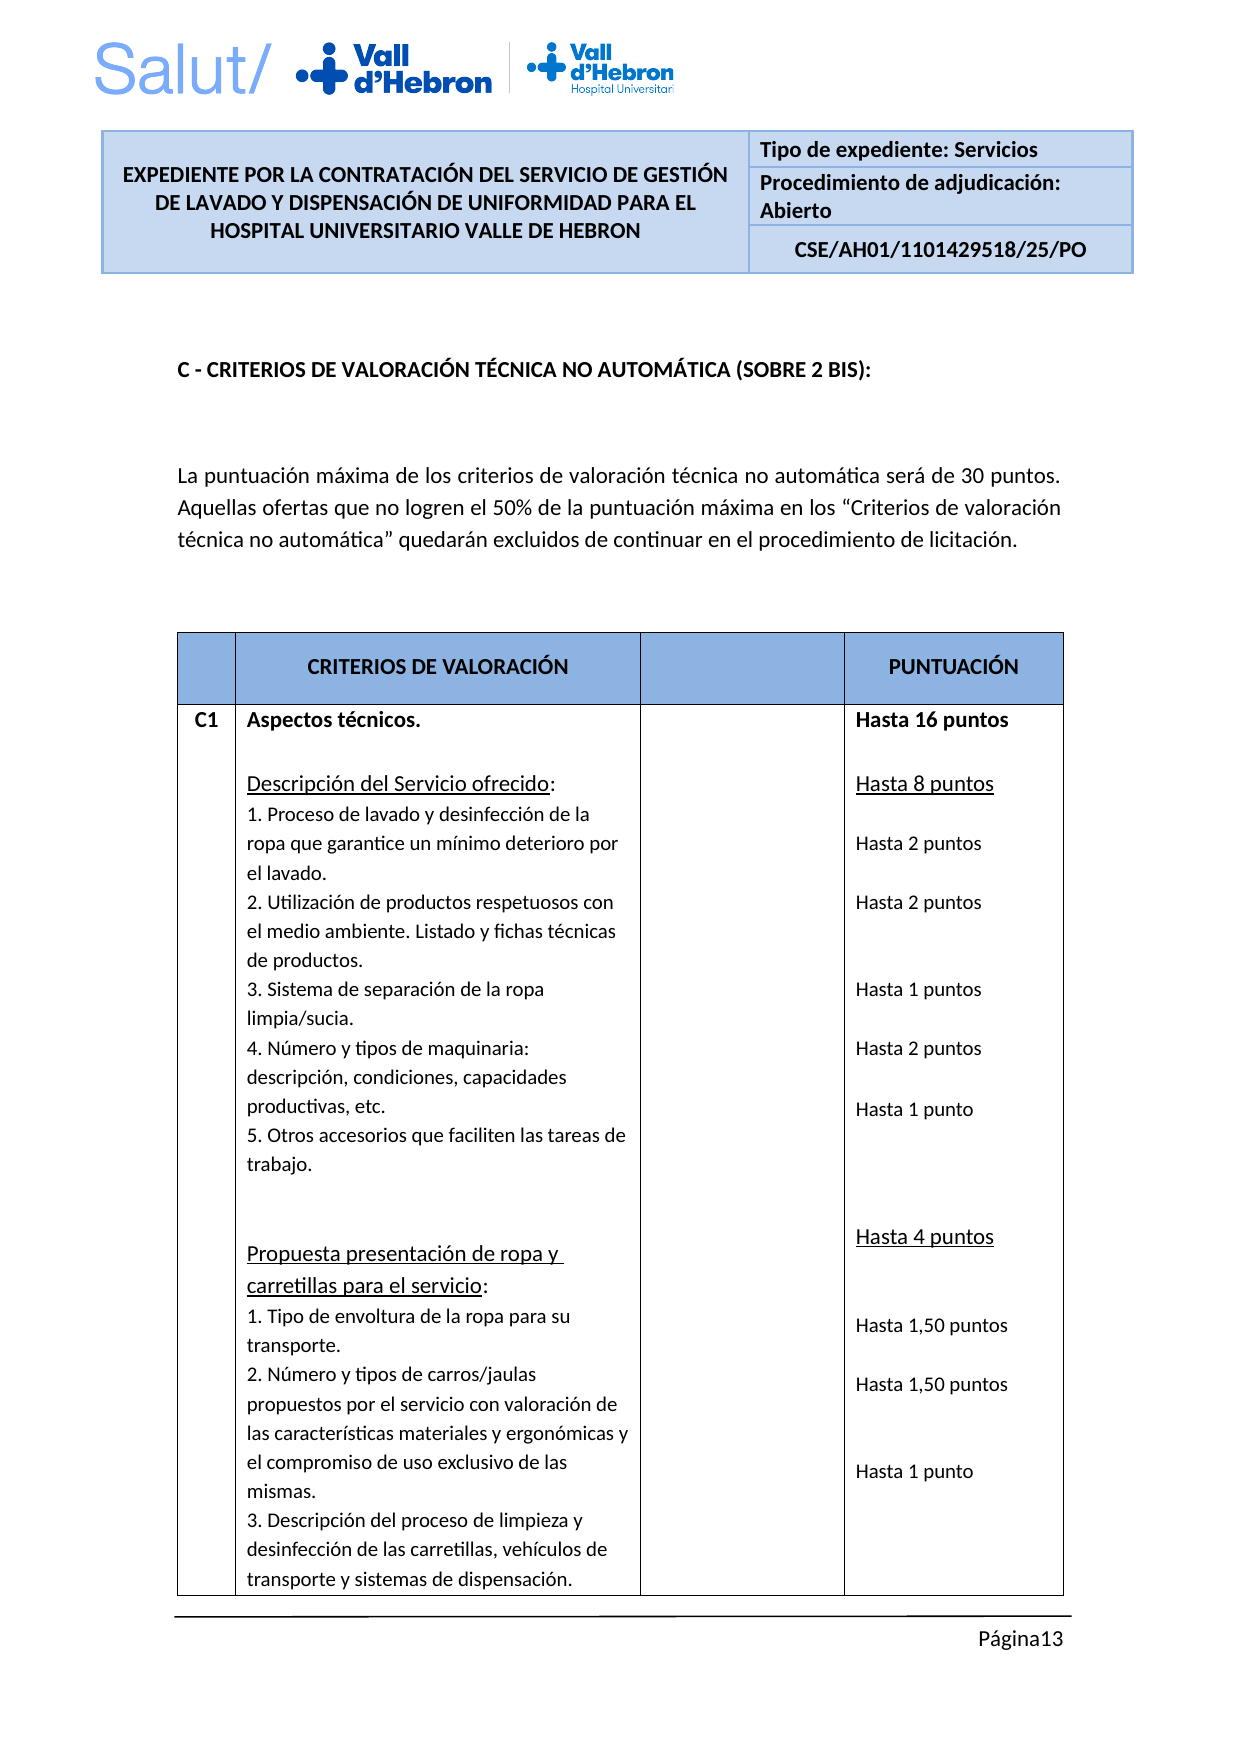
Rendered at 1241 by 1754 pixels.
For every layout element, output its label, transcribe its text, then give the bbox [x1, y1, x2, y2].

table_header [178, 633, 235, 704]
picture [95, 42, 674, 96]
table_cell [641, 705, 844, 1595]
text C - CRITERIOS DE VALORACIÓN TÉCNICA NO AUTOMÁTICA (SOBRE 2 BIS): [177, 355, 1063, 383]
table_cell C1 [178, 705, 235, 1595]
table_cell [845, 705, 1063, 1595]
table_header PUNTUACIÓN [845, 633, 1063, 704]
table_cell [236, 705, 640, 1595]
table_header [641, 633, 844, 704]
table_header CRITERIOS DE VALORACIÓN [236, 633, 640, 704]
text La puntuación máxima de los criterios de valoración técnica no automática será de 30 puntos. Aquellas ofertas que no logren el 50% de la puntuación máxima en los “Criterios de valoración técnica no automática” quedarán excluidos de continuar en el procedimiento de licitación. [177, 461, 1063, 553]
